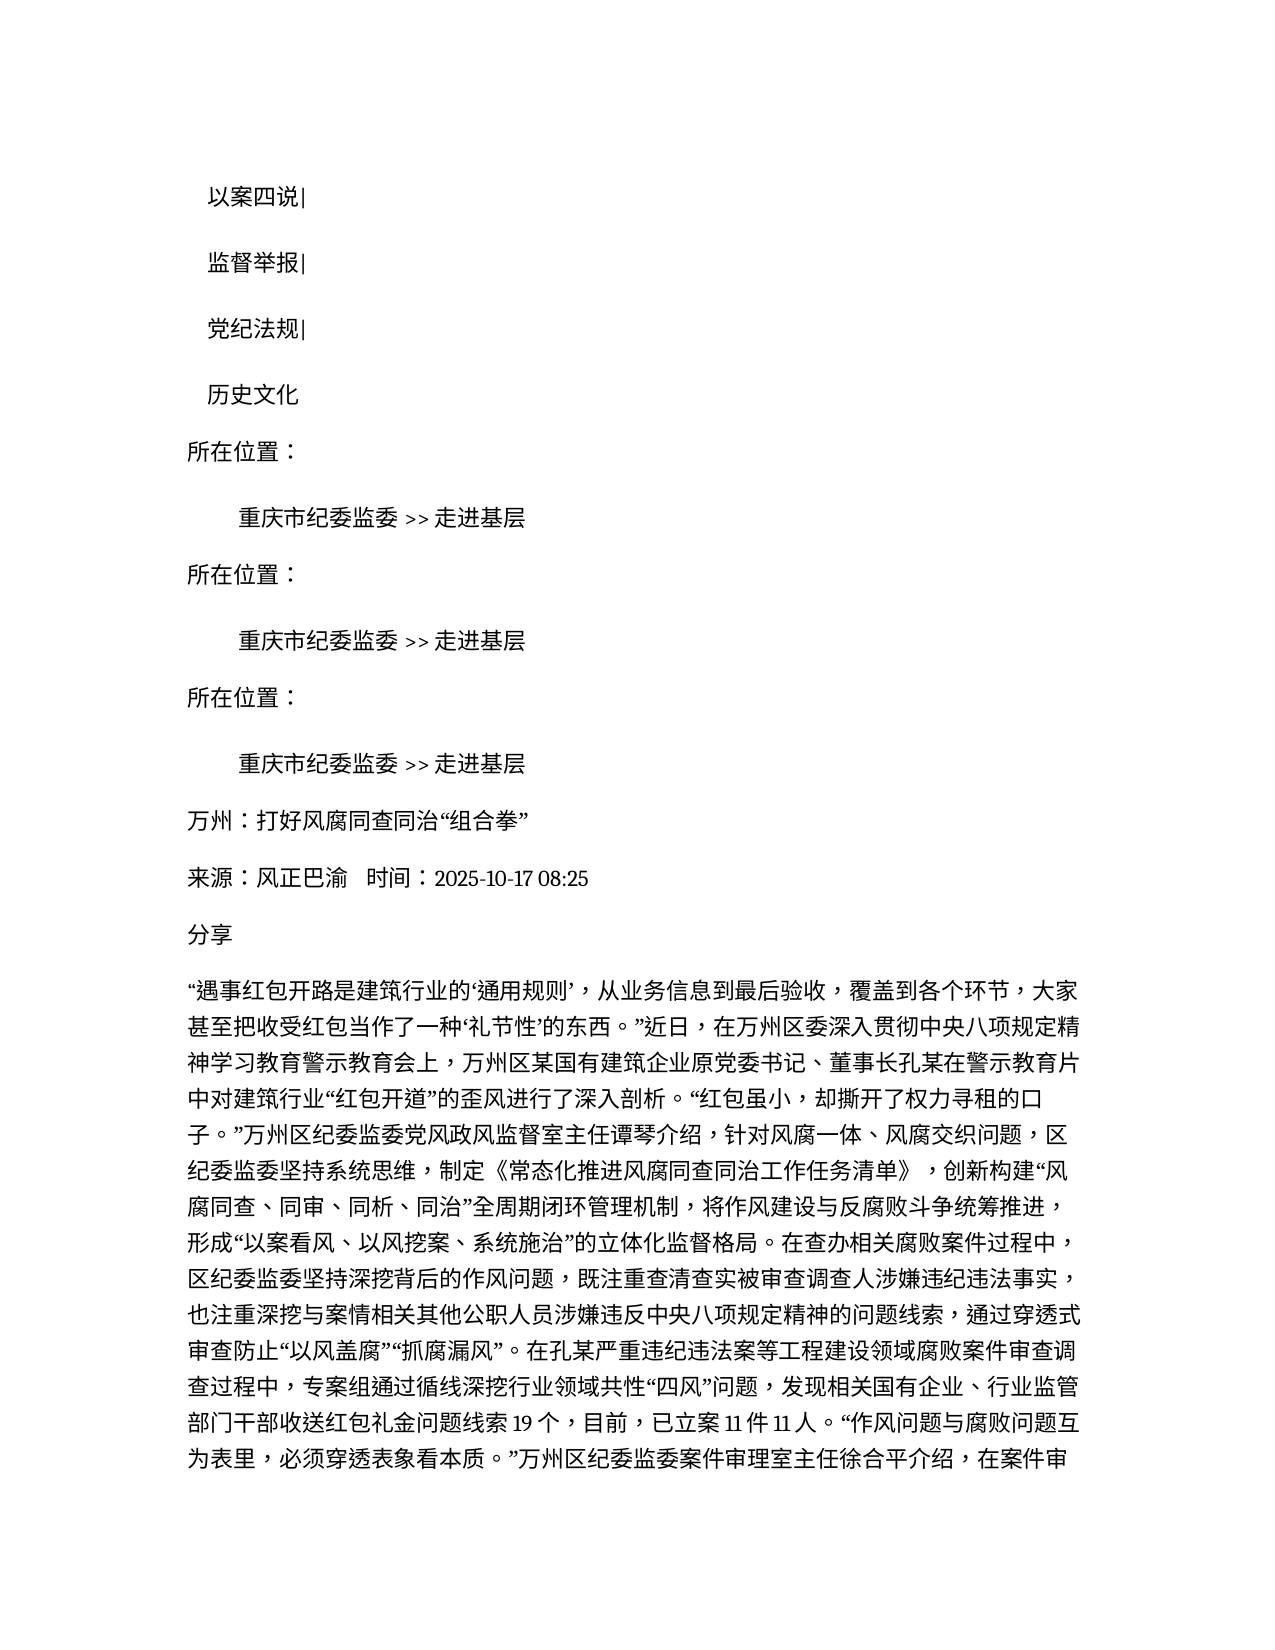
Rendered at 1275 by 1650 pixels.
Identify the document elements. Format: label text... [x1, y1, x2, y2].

text 所在位置： 重庆市纪委监委 >> 走进基层 [187, 436, 1087, 534]
text 来源：风正巴渝 时间：2025-10-17 08:25 [187, 862, 1087, 893]
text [187, 975, 1087, 1474]
text 所在位置： 重庆市纪委监委 >> 走进基层 [187, 682, 1087, 779]
text 分享 [187, 918, 1087, 950]
text 所在位置： 重庆市纪委监委 >> 走进基层 [187, 559, 1087, 657]
text 万州：打好风腐同查同治“组合拳” [187, 805, 1087, 836]
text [187, 150, 1087, 411]
